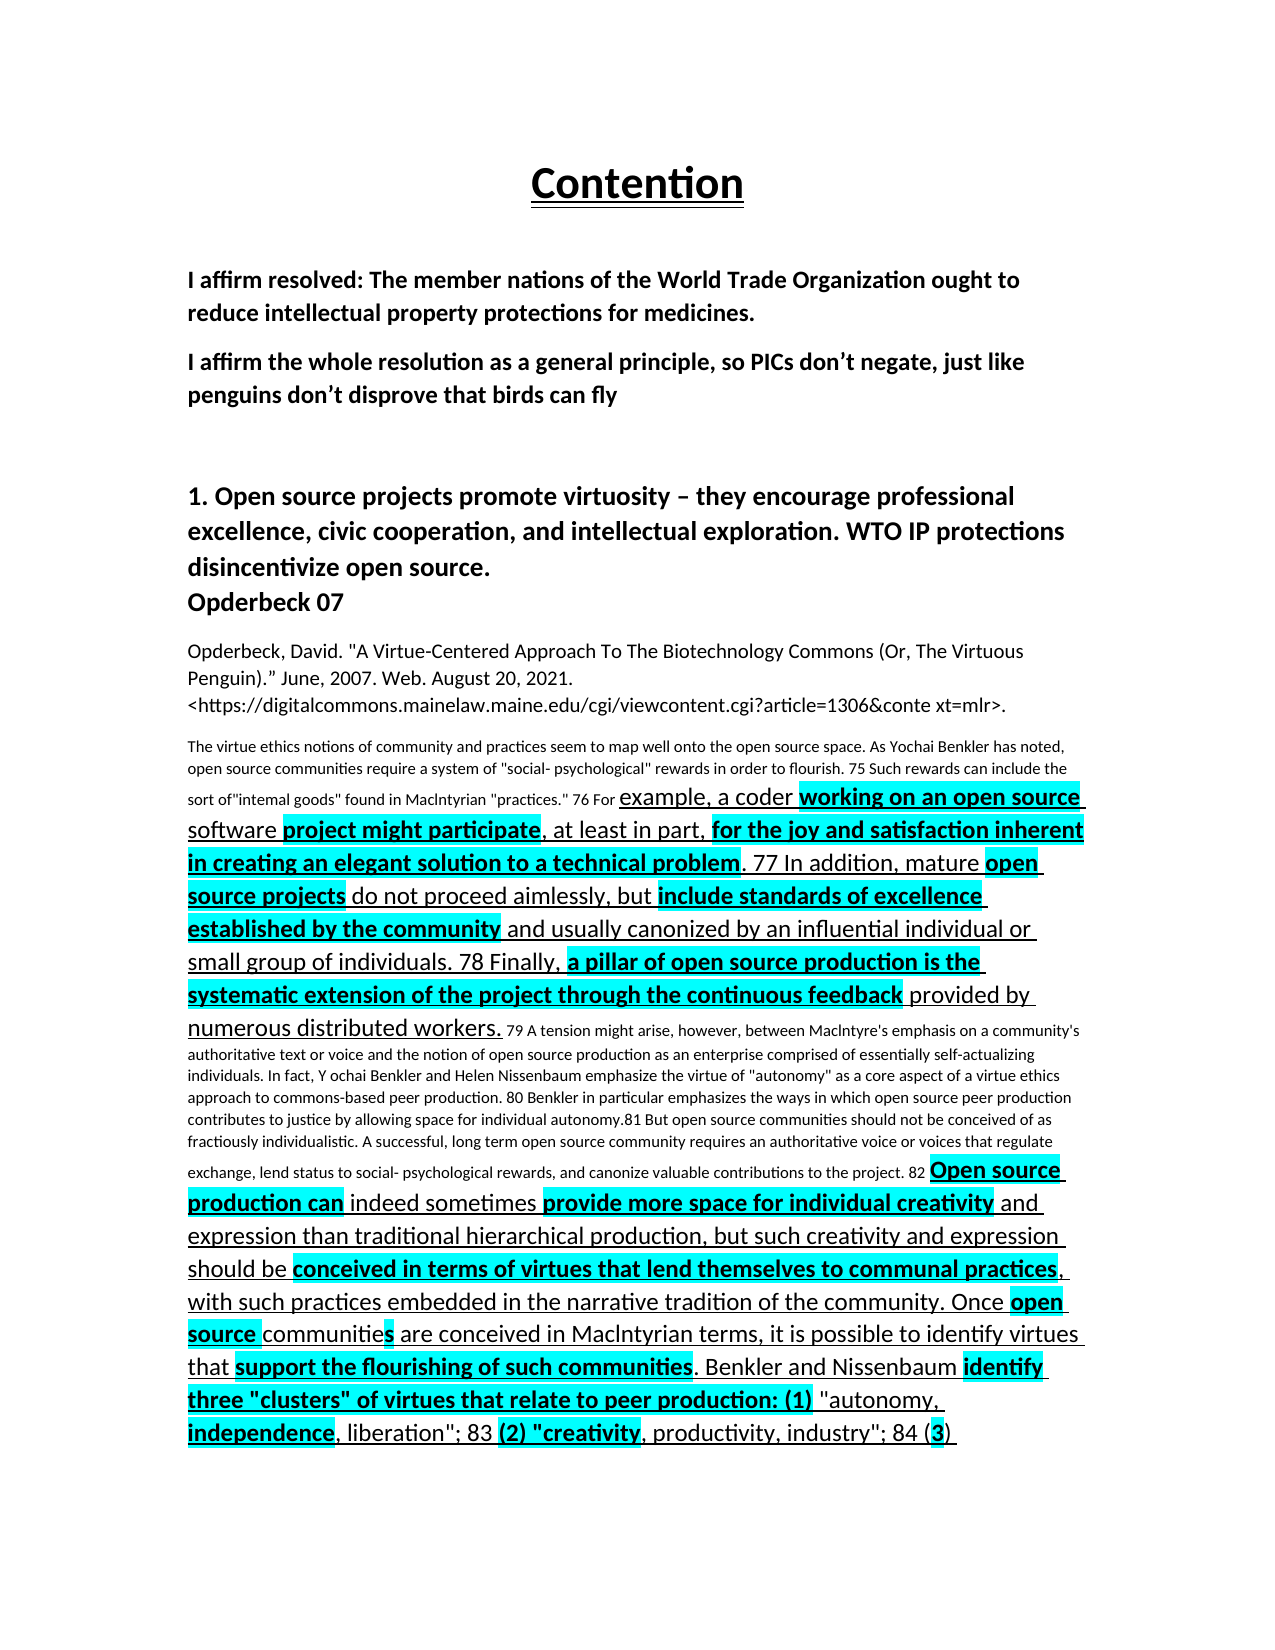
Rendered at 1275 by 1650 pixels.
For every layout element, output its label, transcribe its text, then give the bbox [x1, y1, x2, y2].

subtitle Contention [187, 154, 1087, 210]
text I affirm the whole resolution as a general principle, so PICs don’t negate, just like penguins don’t disprove that birds can fly [187, 347, 1087, 410]
text Opderbeck, David. "A Virtue-Centered Approach To The Biotechnology Commons (Or, The Virtuous Penguin).” June, 2007. Web. August 20, 2021. <https://digitalcommons.mainelaw.maine.edu/cgi/viewcontent.cgi?article=1306&conte xt=mlr>. [187, 638, 1087, 718]
text Opderbeck 07 [187, 586, 1087, 618]
subtitle 1. Open source projects promote virtuosity – they encourage professional excellence, civic cooperation, and intellectual exploration. WTO IP protections disincentivize open source. [187, 479, 1087, 583]
text I affirm resolved: The member nations of the World Trade Organization ought to reduce intellectual property protections for medicines. [187, 264, 1087, 327]
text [187, 737, 1087, 1448]
